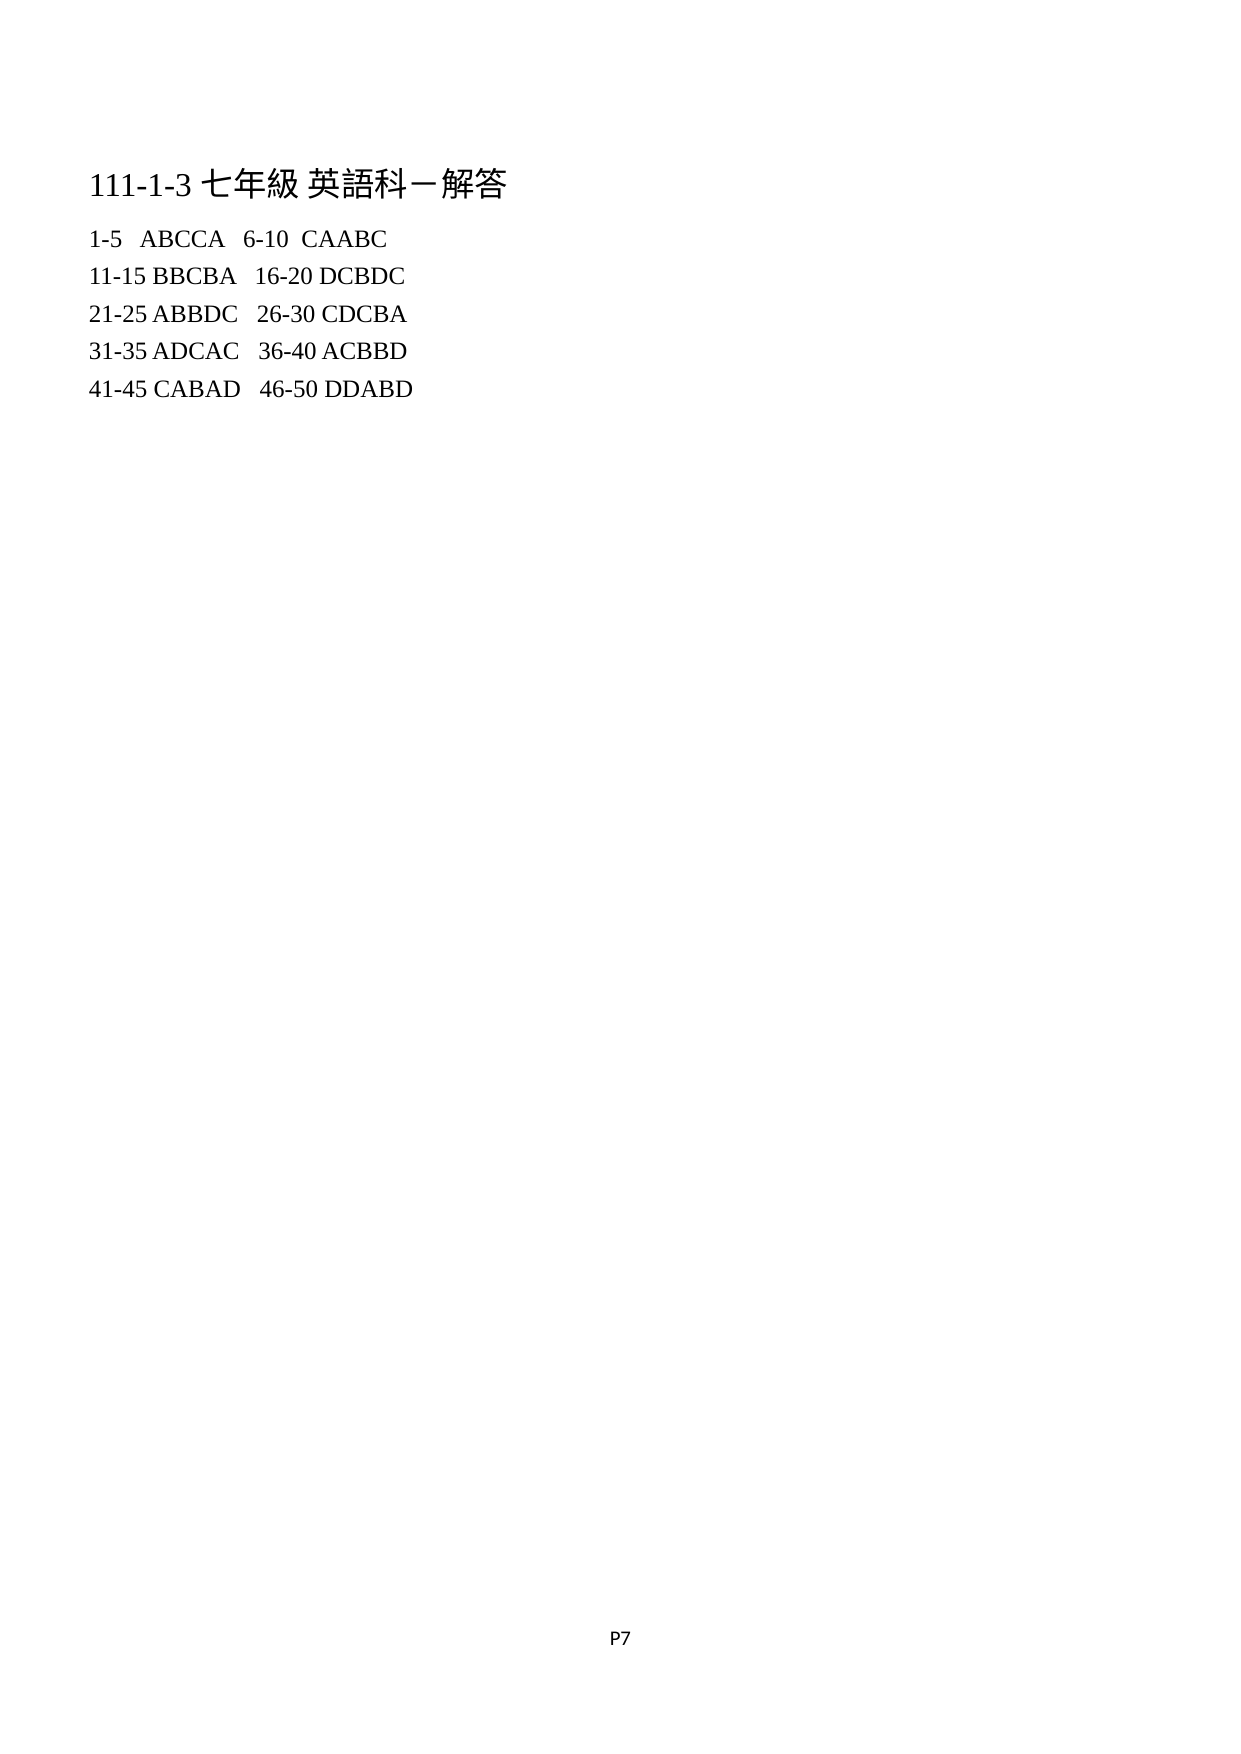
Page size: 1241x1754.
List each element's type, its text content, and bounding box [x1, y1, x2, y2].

text 111-1-3 七年級 英語科－解答 [89, 144, 1152, 219]
text 31-35 ADCAC 36-40 ACBBD [89, 332, 1152, 369]
text 1-5 ABCCA 6-10 CAABC [89, 219, 1152, 257]
text 21-25 ABBDC 26-30 CDCBA [89, 294, 1152, 332]
text 11-15 BBCBA 16-20 DCBDC [89, 257, 1152, 294]
text 41-45 CABAD 46-50 DDABD [89, 369, 1152, 407]
